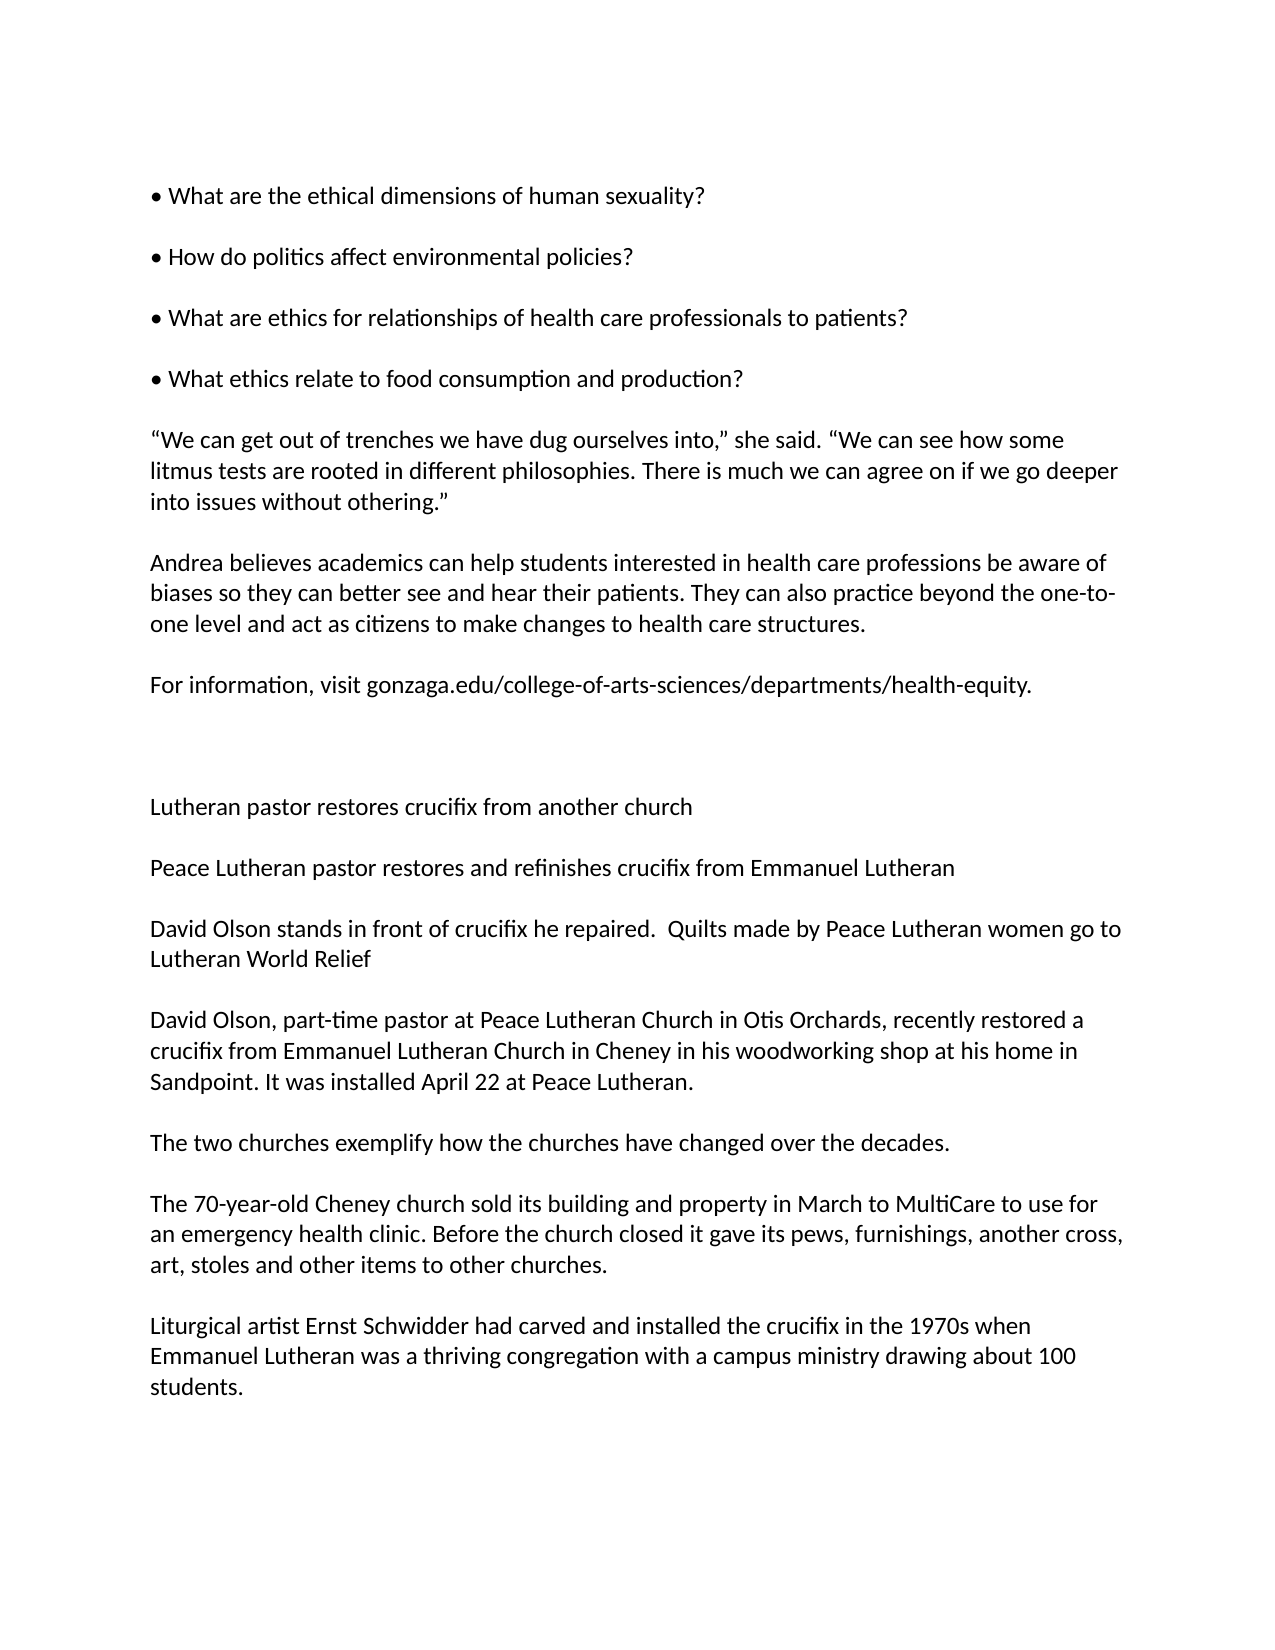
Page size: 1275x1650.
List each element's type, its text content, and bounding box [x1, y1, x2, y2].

text David Olson stands in front of crucifix he repaired. Quilts made by Peace Lutheran women go to Lutheran World Relief [150, 913, 1125, 974]
text Liturgical artist Ernst Schwidder had carved and installed the crucifix in the 1970s when Emmanuel Lutheran was a thriving congregation with a campus ministry drawing about 100 students. [150, 1310, 1125, 1401]
text For information, visit gonzaga.edu/college-of-arts-sciences/departments/health-equity. [150, 669, 1125, 699]
text David Olson, part-time pastor at Peace Lutheran Church in Otis Orchards, recently restored a crucifix from Emmanuel Lutheran Church in Cheney in his woodworking shop at his home in Sandpoint. It was installed April 22 at Peace Lutheran. [150, 1004, 1125, 1096]
text Andrea believes academics can help students interested in health care professions be aware of biases so they can better see and hear their patients. They can also practice beyond the one-to-one level and act as citizens to make changes to health care structures. [150, 547, 1125, 638]
text • What are the ethical dimensions of human sexuality? [150, 181, 1125, 211]
text • What ethics relate to food consumption and production? [150, 364, 1125, 394]
text Peace Lutheran pastor restores and refinishes crucifix from Emmanuel Lutheran [150, 852, 1125, 882]
text “We can get out of trenches we have dug ourselves into,” she said. “We can see how some litmus tests are rooted in different philosophies. There is much we can agree on if we go deeper into issues without othering.” [150, 425, 1125, 516]
text The 70-year-old Cheney church sold its building and property in March to MultiCare to use for an emergency health clinic. Before the church closed it gave its pews, furnishings, another cross, art, stoles and other items to other churches. [150, 1188, 1125, 1279]
text The two churches exemplify how the churches have changed over the decades. [150, 1127, 1125, 1157]
text Lutheran pastor restores crucifix from another church [150, 791, 1125, 821]
text • How do politics affect environmental policies? [150, 242, 1125, 272]
text • What are ethics for relationships of health care professionals to patients? [150, 303, 1125, 333]
